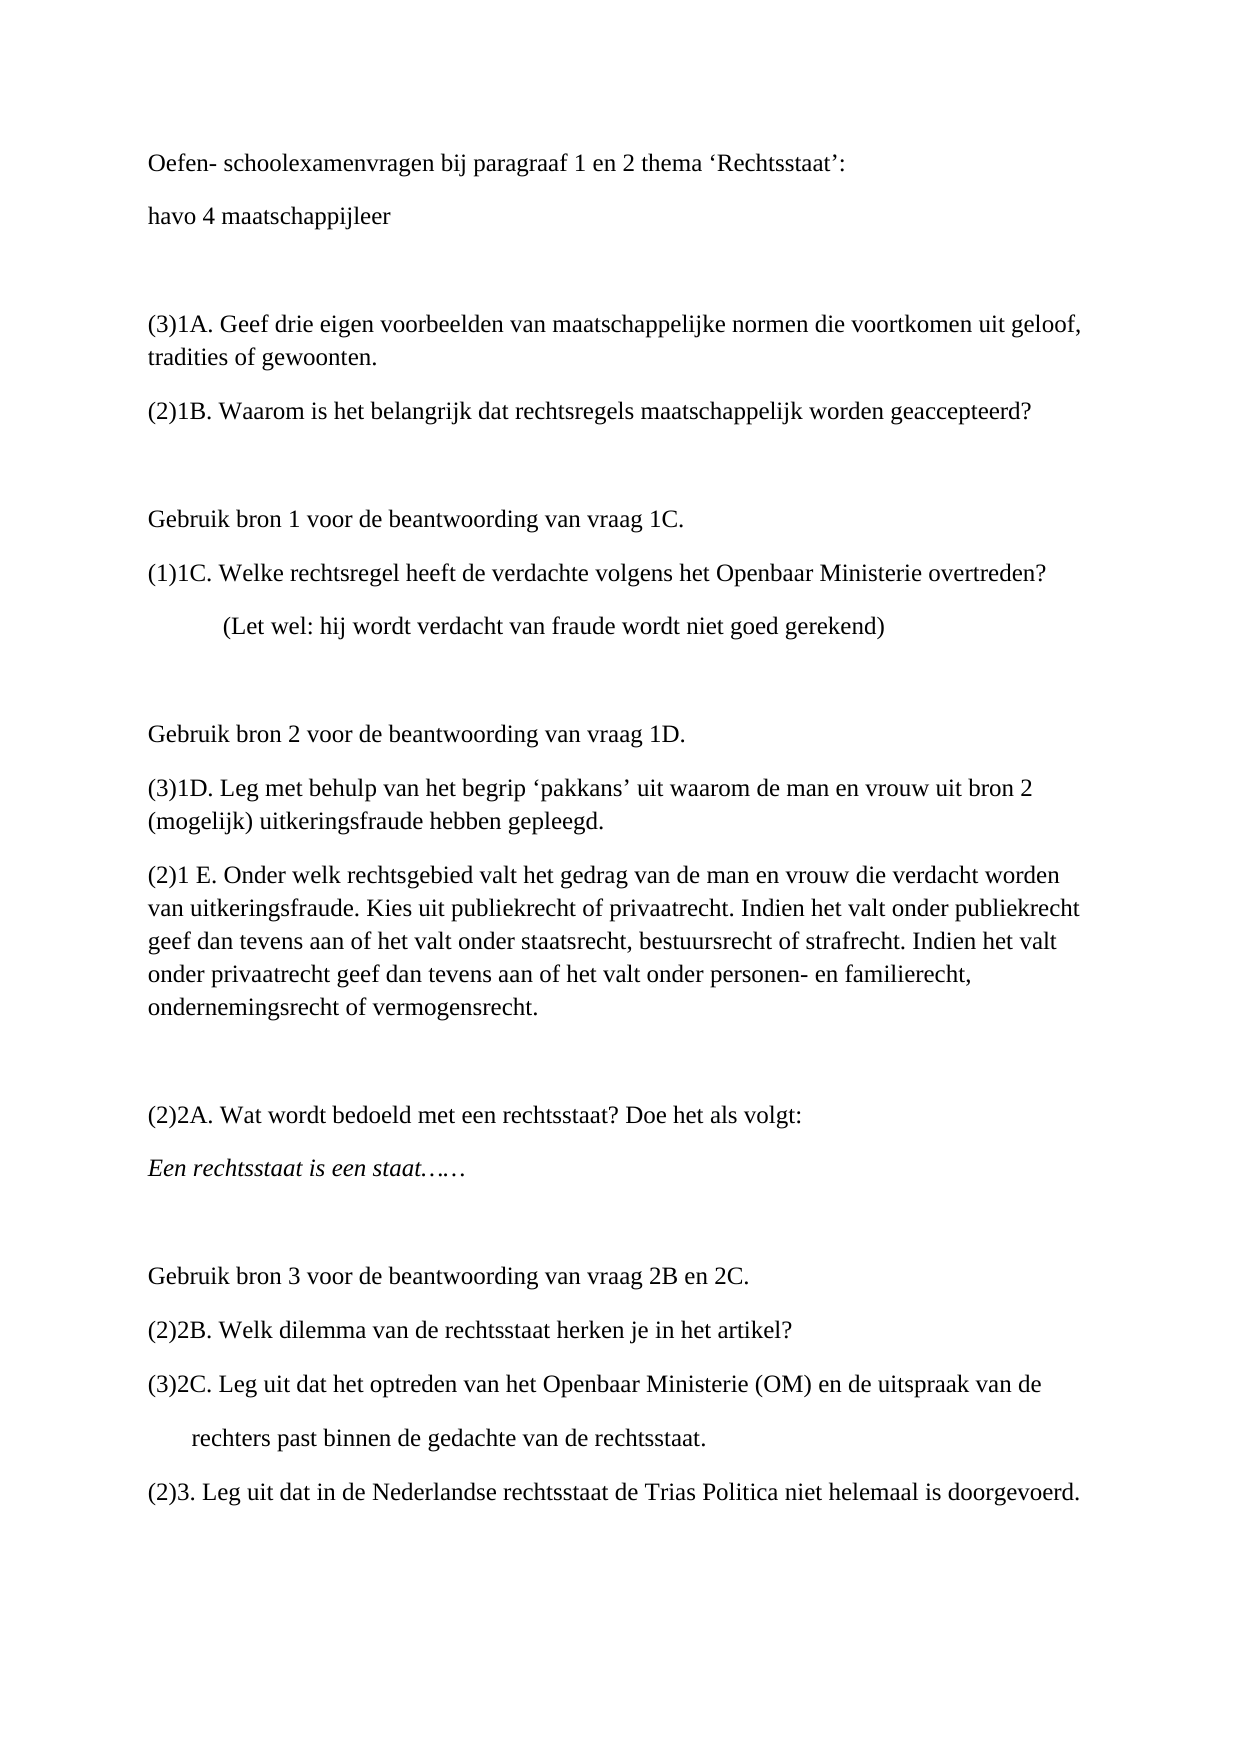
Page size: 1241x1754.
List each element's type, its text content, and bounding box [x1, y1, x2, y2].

text rechters past binnen de gedachte van de rechtsstaat. [148, 1423, 1093, 1452]
text Oefen- schoolexamenvragen bij paragraaf 1 en 2 thema ‘Rechtsstaat’: [148, 148, 1093, 176]
text (3)2C. Leg uit dat het optreden van het Openbaar Ministerie (OM) en de uitspraak van de [148, 1369, 1093, 1398]
text (3)1A. Geef drie eigen voorbeelden van maatschappelijke normen die voortkomen uit geloof, tradities of gewoonten. [148, 309, 1093, 371]
text (2)2A. Wat wordt bedoeld met een rechtsstaat? Doe het als volgt: [148, 1100, 1093, 1128]
text havo 4 maatschappijleer [148, 201, 1093, 230]
text (2)1 E. Onder welk rechtsgebied valt het gedrag van de man en vrouw die verdacht worden van uitkeringsfraude. Kies uit publiekrecht of privaatrecht. Indien het valt onder publiekrecht geef dan tevens aan of het valt onder staatsrecht, bestuursrecht of strafrecht. Indien het valt onder privaatrecht geef dan tevens aan of het valt onder personen- en familierecht, ondernemingsrecht of vermogensrecht. [148, 860, 1093, 1021]
text (2)3. Leg uit dat in de Nederlandse rechtsstaat de Trias Politica niet helemaal is doorgevoerd. [148, 1477, 1093, 1505]
text (2)1B. Waarom is het belangrijk dat rechtsregels maatschappelijk worden geaccepteerd? [148, 396, 1093, 425]
text Gebruik bron 1 voor de beantwoording van vraag 1C. [148, 504, 1093, 532]
text (3)1D. Leg met behulp van het begrip ‘pakkans’ uit waarom de man en vrouw uit bron 2 (mogelijk) uitkeringsfraude hebben gepleegd. [148, 773, 1093, 835]
text (2)2B. Welk dilemma van de rechtsstaat herken je in het artikel? [148, 1315, 1093, 1344]
text (1)1C. Welke rechtsregel heeft de verdachte volgens het Openbaar Ministerie overtreden? [148, 558, 1093, 586]
text Gebruik bron 2 voor de beantwoording van vraag 1D. [148, 719, 1093, 748]
text Gebruik bron 3 voor de beantwoording van vraag 2B en 2C. [148, 1261, 1093, 1290]
text (Let wel: hij wordt verdacht van fraude wordt niet goed gerekend) [148, 611, 1093, 640]
text Een rechtsstaat is een staat…… [148, 1153, 1093, 1182]
